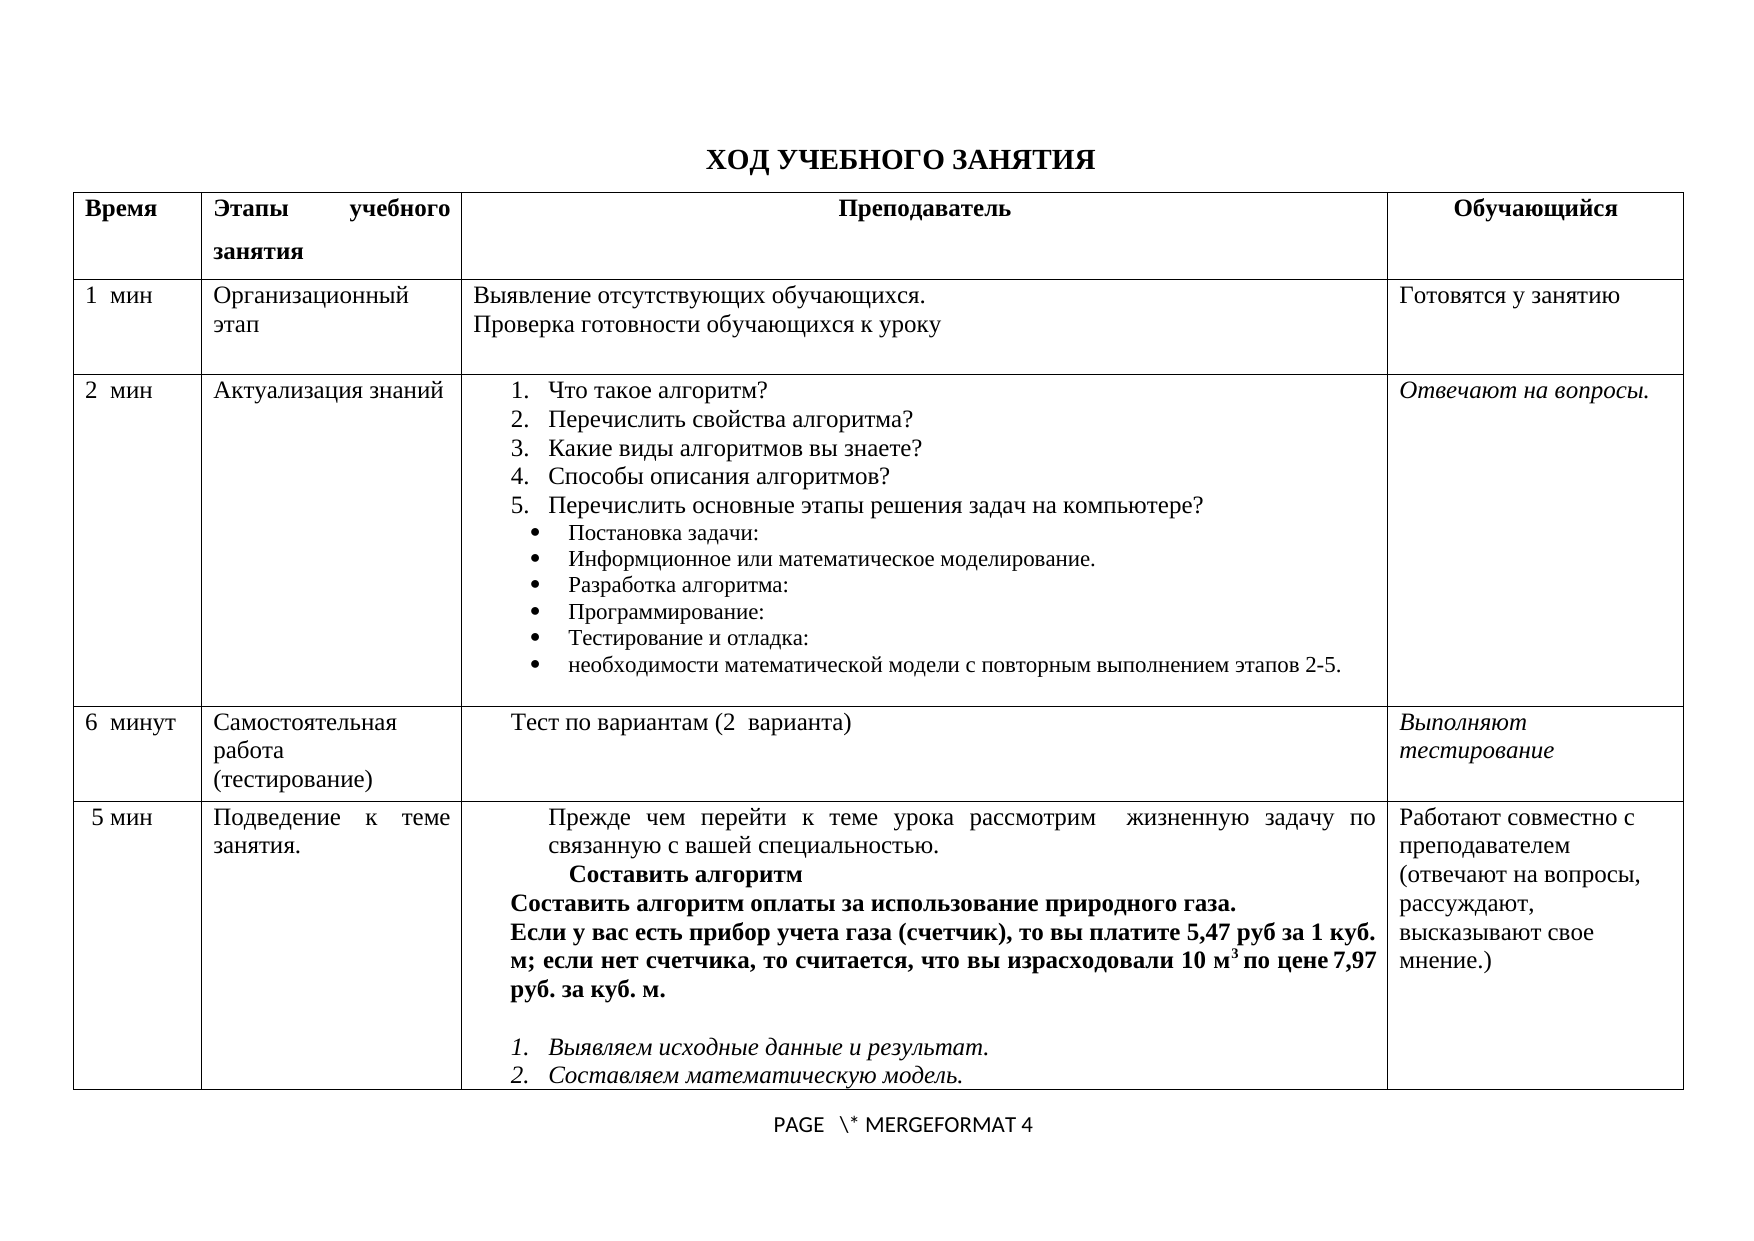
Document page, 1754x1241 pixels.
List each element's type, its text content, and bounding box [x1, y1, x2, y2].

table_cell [1388, 802, 1683, 1089]
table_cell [202, 802, 461, 1089]
text ХОД УЧЕБНОГО ЗАНЯТИЯ [118, 142, 1683, 175]
table_header Преподаватель [462, 193, 1387, 279]
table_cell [462, 802, 1387, 1089]
table_cell Выполняют тестирование [1388, 707, 1683, 801]
table_cell Готовятся у занятию [1388, 280, 1683, 374]
table_header Обучающийся [1388, 193, 1683, 279]
table_cell Выявление отсутствующих обучающихся. Проверка готовности обучающихся к уроку [462, 280, 1387, 374]
table_cell Что такое алгоритм? Перечислить свойства алгоритма? Какие виды алгоритмов вы знаете? Способы описания алгоритмов? Перечислить основные этапы решения задач на компьютере? Постановка задачи: Информционное или математическое моделирование. Разработка алгоритма: Программирование: Тестирование и отладка: необходимости математической модели с повторным выполнением этапов 2-5. [462, 375, 1387, 706]
table_cell Отвечают на вопросы. [1388, 375, 1683, 706]
table_header Этапы учебного занятия [202, 193, 461, 279]
table_cell Актуализация знаний [202, 375, 461, 706]
table_cell 6 минут [74, 707, 201, 801]
table_cell 1 мин [74, 280, 201, 374]
table_cell Организационный этап [202, 280, 461, 374]
table_cell 5 мин [74, 802, 201, 1089]
table_cell Тест по вариантам (2 варианта) [462, 707, 1387, 801]
table_cell 2 мин [74, 375, 201, 706]
table_header Время [74, 193, 201, 279]
table_cell Самостоятельная работа (тестирование) [202, 707, 461, 801]
